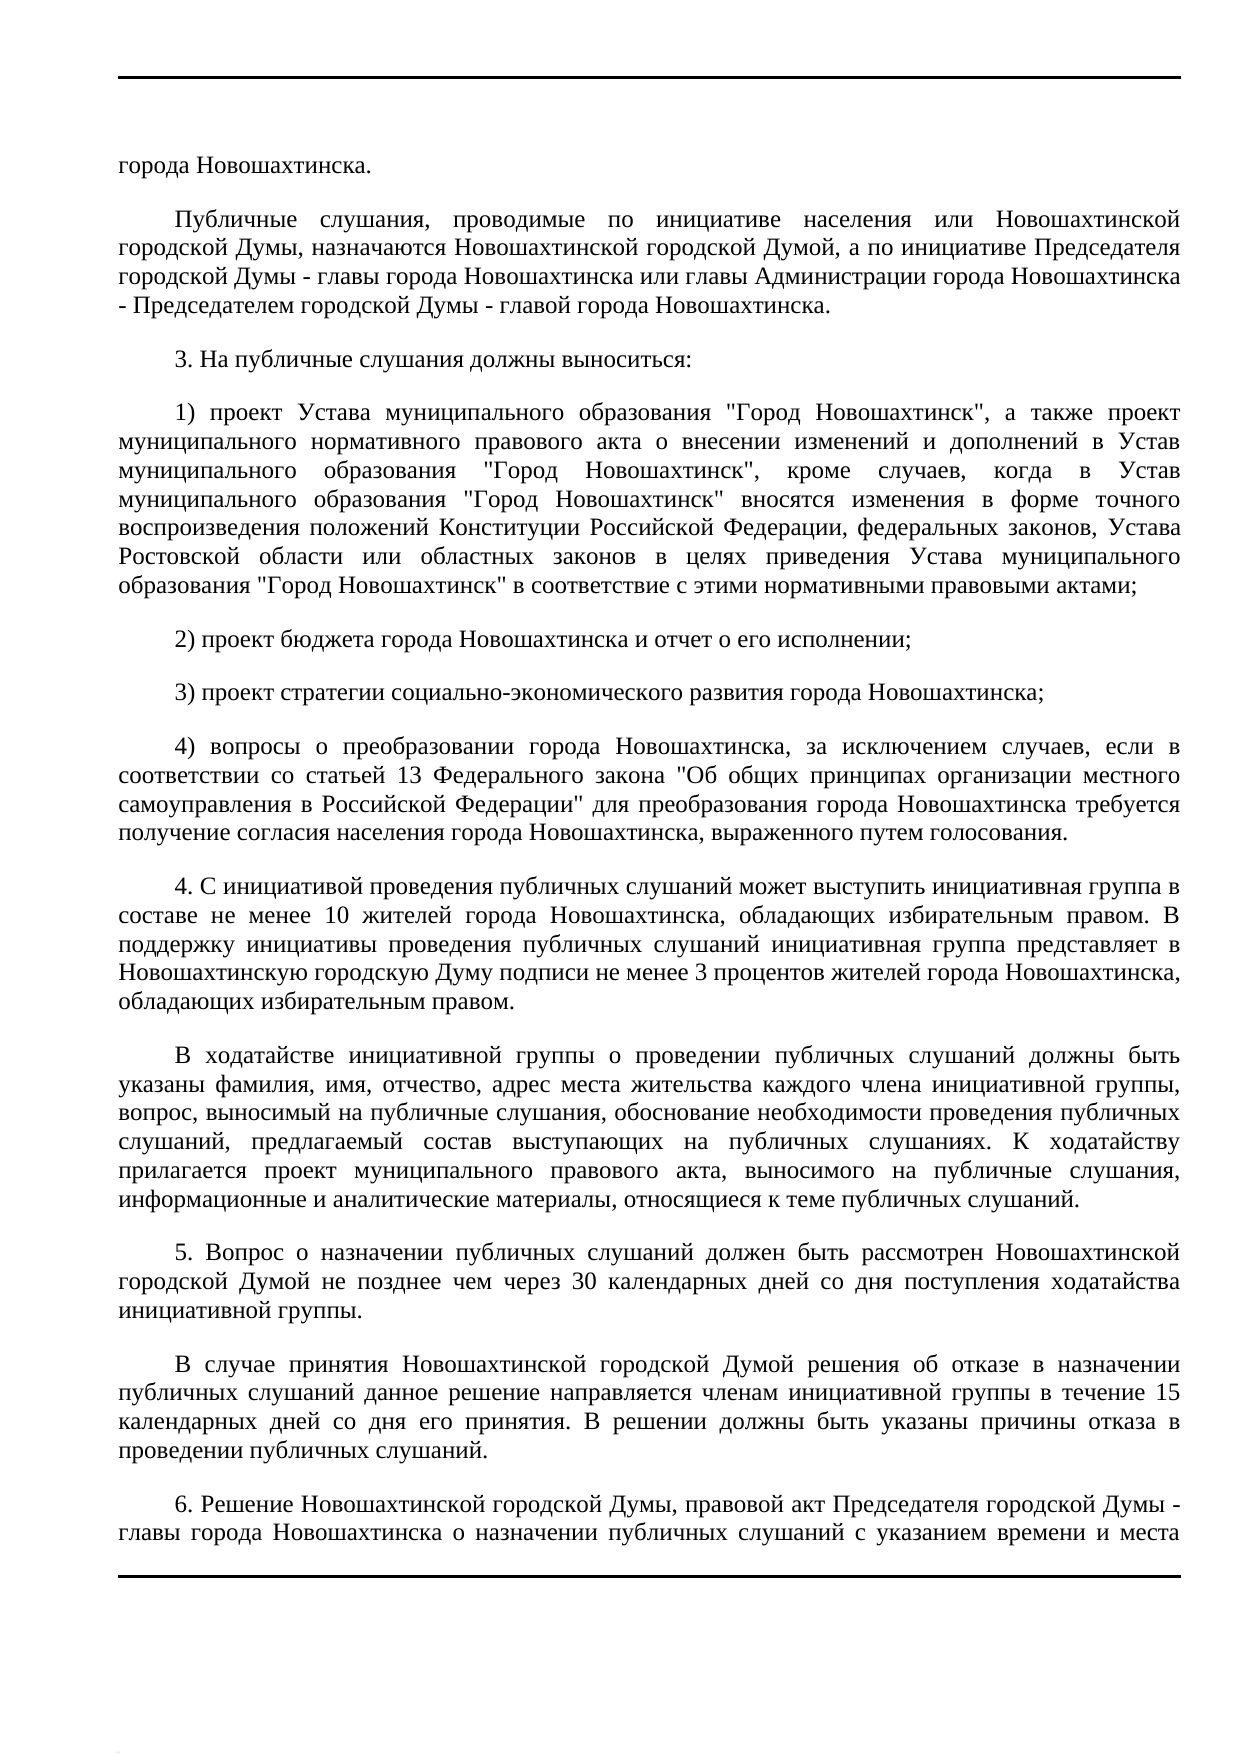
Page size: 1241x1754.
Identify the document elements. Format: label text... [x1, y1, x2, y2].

text 3) проект стратегии социально-экономического развития города Новошахтинска; [118, 677, 1181, 706]
text В случае принятия Новошахтинской городской Думой решения об отказе в назначении публичных слушаний данное решение направляется членам инициативной группы в течение 15 календарных дней со дня его принятия. В решении должны быть указаны причины отказа в проведении публичных слушаний. [118, 1349, 1181, 1464]
text 3. На публичные слушания должны выноситься: [118, 344, 1181, 372]
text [118, 150, 1181, 179]
text Публичные слушания, проводимые по инициативе населения или Новошахтинской городской Думы, назначаются Новошахтинской городской Думой, а по инициативе Председателя городской Думы - главы города Новошахтинска или главы Администрации города Новошахтинска - Председателем городской Думы - главой города Новошахтинска. [118, 204, 1181, 319]
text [118, 1489, 1181, 1546]
text 1) проект Устава муниципального образования "Город Новошахтинск", а также проект муниципального нормативного правового акта о внесении изменений и дополнений в Устав муниципального образования "Город Новошахтинск", кроме случаев, когда в Устав муниципального образования "Город Новошахтинск" вносятся изменения в форме точного воспроизведения положений Конституции Российской Федерации, федеральных законов, Устава Ростовской области или областных законов в целях приведения Устава муниципального образования "Город Новошахтинск" в соответствие с этими нормативными правовыми актами; [118, 397, 1181, 599]
text В ходатайстве инициативной группы о проведении публичных слушаний должны быть указаны фамилия, имя, отчество, адрес места жительства каждого члена инициативной группы, вопрос, выносимый на публичные слушания, обоснование необходимости проведения публичных слушаний, предлагаемый состав выступающих на публичных слушаниях. К ходатайству прилагается проект муниципального правового акта, выносимого на публичные слушания, информационные и аналитические материалы, относящиеся к теме публичных слушаний. [118, 1040, 1181, 1212]
text 4. С инициативой проведения публичных слушаний может выступить инициативная группа в составе не менее 10 жителей города Новошахтинска, обладающих избирательным правом. В поддержку инициативы проведения публичных слушаний инициативная группа представляет в Новошахтинскую городскую Думу подписи не менее 3 процентов жителей города Новошахтинска, обладающих избирательным правом. [118, 871, 1181, 1015]
text 2) проект бюджета города Новошахтинска и отчет о его исполнении; [118, 624, 1181, 652]
text 4) вопросы о преобразовании города Новошахтинска, за исключением случаев, если в соответствии со статьей 13 Федерального закона "Об общих принципах организации местного самоуправления в Российской Федерации" для преобразования города Новошахтинска требуется получение согласия населения города Новошахтинска, выраженного путем голосования. [118, 731, 1181, 846]
text 5. Вопрос о назначении публичных слушаний должен быть рассмотрен Новошахтинской городской Думой не позднее чем через 30 календарных дней со дня поступления ходатайства инициативной группы. [118, 1237, 1181, 1324]
